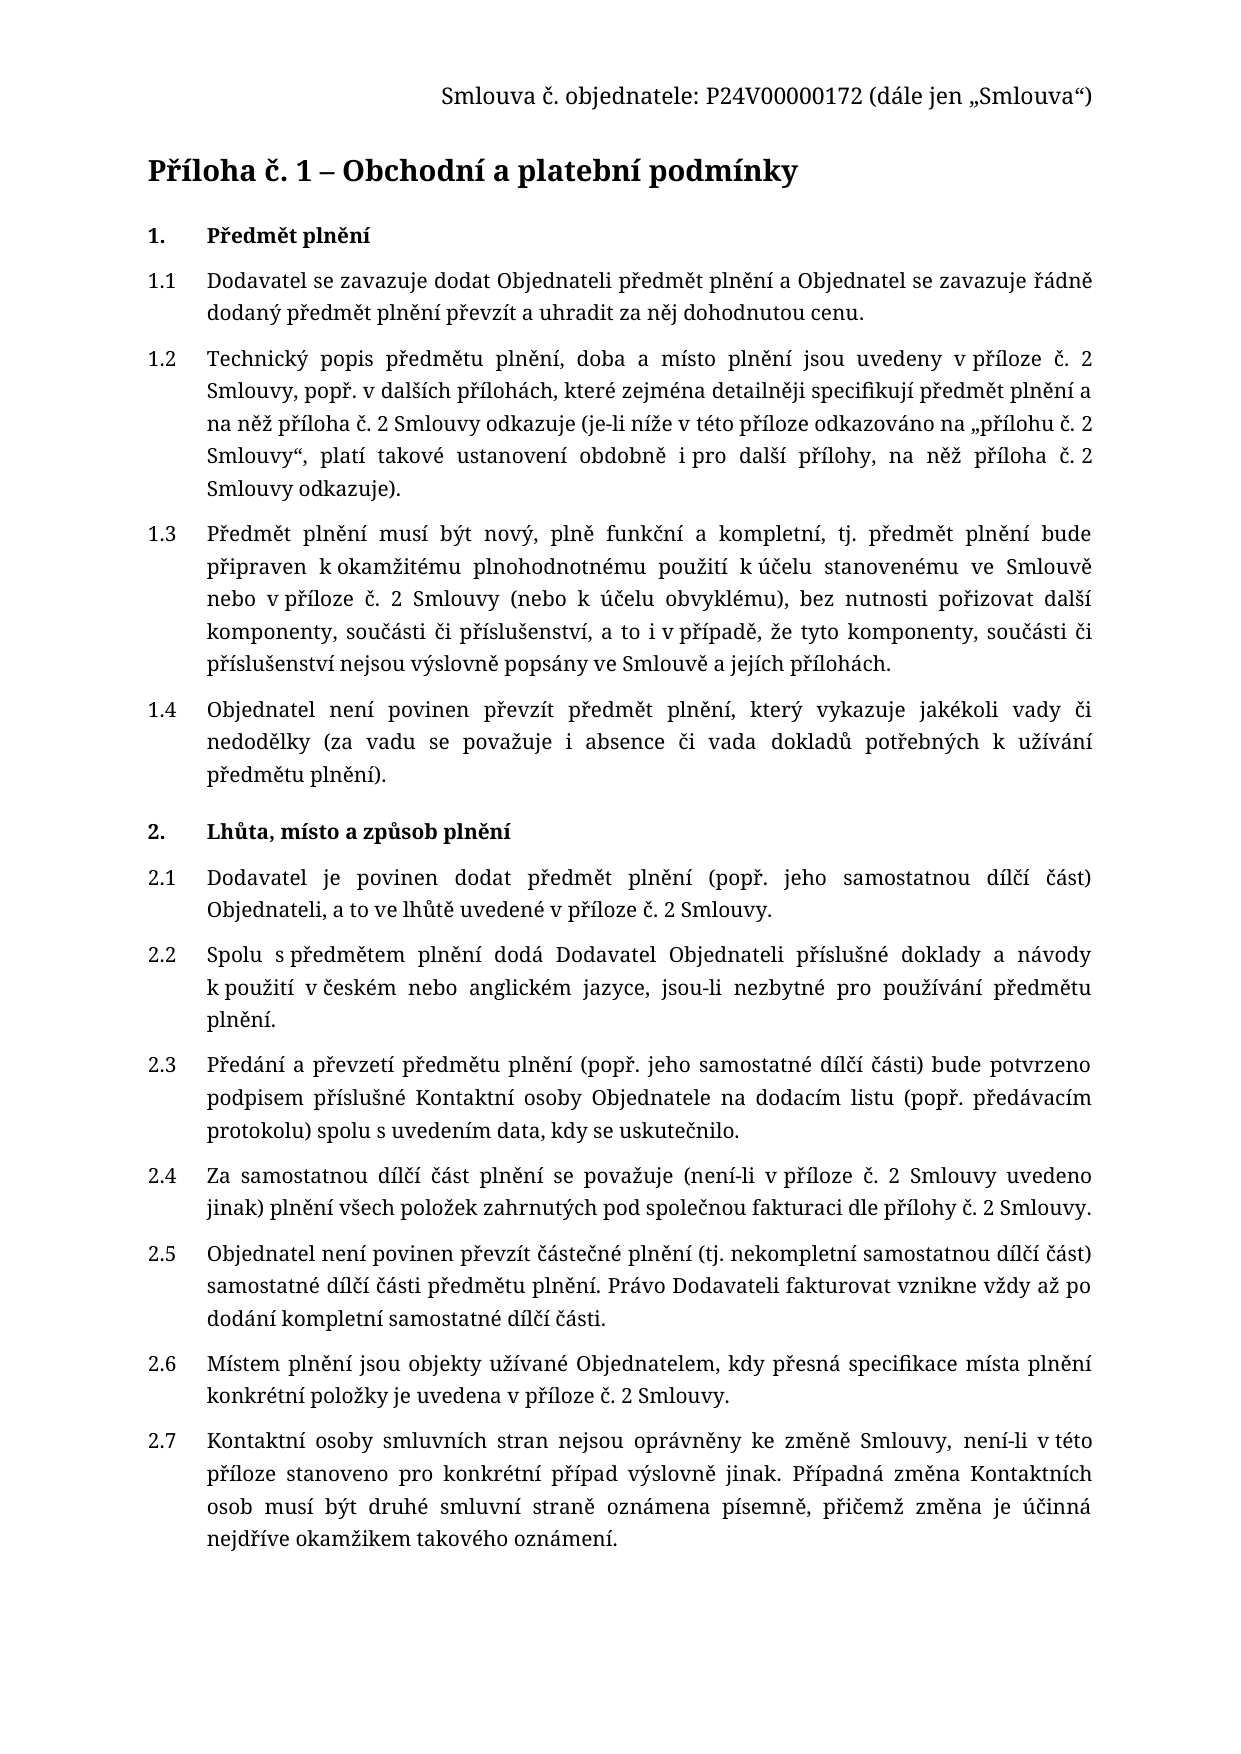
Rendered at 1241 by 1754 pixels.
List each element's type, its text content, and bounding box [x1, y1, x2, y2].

list Za samostatnou dílčí část plnění se považuje (není-li v příloze č. 2 Smlouvy uvedeno jinak) plnění všech položek zahrnutých pod společnou fakturaci dle přílohy č. 2 Smlouvy. [148, 1161, 1093, 1222]
text Příloha č. 1 – Obchodní a platební podmínky [148, 150, 1093, 190]
list Dodavatel je povinen dodat předmět plnění (popř. jeho samostatnou dílčí část) Objednateli, a to ve lhůtě uvedené v příloze č. 2 Smlouvy. [148, 863, 1093, 924]
list Dodavatel se zavazuje dodat Objednateli předmět plnění a Objednatel se zavazuje řádně dodaný předmět plnění převzít a uhradit za něj dohodnutou cenu. [148, 266, 1093, 327]
list Předmět plnění musí být nový, plně funkční a kompletní, tj. předmět plnění bude připraven k okamžitému plnohodnotnému použití k účelu stanovenému ve Smlouvě nebo v příloze č. 2 Smlouvy (nebo k účelu obvyklému), bez nutnosti pořizovat další komponenty, součásti či příslušenství, a to i v případě, že tyto komponenty, součásti či příslušenství nejsou výslovně popsány ve Smlouvě a jejích přílohách. [148, 519, 1093, 678]
list Technický popis předmětu plnění, doba a místo plnění jsou uvedeny v příloze č. 2 Smlouvy, popř. v dalších přílohách, které zejména detailněji specifikují předmět plnění a na něž příloha č. 2 Smlouvy odkazuje (je-li níže v této příloze odkazováno na „přílohu č. 2 Smlouvy“, platí takové ustanovení obdobně i pro další přílohy, na něž příloha č. 2 Smlouvy odkazuje). [148, 344, 1093, 502]
list Předání a převzetí předmětu plnění (popř. jeho samostatné dílčí části) bude potvrzeno podpisem příslušné Kontaktní osoby Objednatele na dodacím listu (popř. předávacím protokolu) spolu s uvedením data, kdy se uskutečnilo. [148, 1051, 1093, 1144]
list Objednatel není povinen převzít předmět plnění, který vykazuje jakékoli vady či nedodělky (za vadu se považuje i absence či vada dokladů potřebných k užívání předmětu plnění). [148, 695, 1093, 788]
list Předmět plnění [148, 221, 1093, 249]
list Objednatel není povinen převzít částečné plnění (tj. nekompletní samostatnou dílčí část) samostatné dílčí části předmětu plnění. Právo Dodavateli fakturovat vznikne vždy až po dodání kompletní samostatné dílčí části. [148, 1239, 1093, 1332]
list Kontaktní osoby smluvních stran nejsou oprávněny ke změně Smlouvy, není-li v této příloze stanoveno pro konkrétní případ výslovně jinak. Případná změna Kontaktních osob musí být druhé smluvní straně oznámena písemně, přičemž změna je účinná nejdříve okamžikem takového oznámení. [148, 1427, 1093, 1553]
list Spolu s předmětem plnění dodá Dodavatel Objednateli příslušné doklady a návody k použití v českém nebo anglickém jazyce, jsou-li nezbytné pro používání předmětu plnění. [148, 940, 1093, 1034]
list Lhůta, místo a způsob plnění [148, 817, 1093, 846]
list Místem plnění jsou objekty užívané Objednatelem, kdy přesná specifikace místa plnění konkrétní položky je uvedena v příloze č. 2 Smlouvy. [148, 1349, 1093, 1410]
